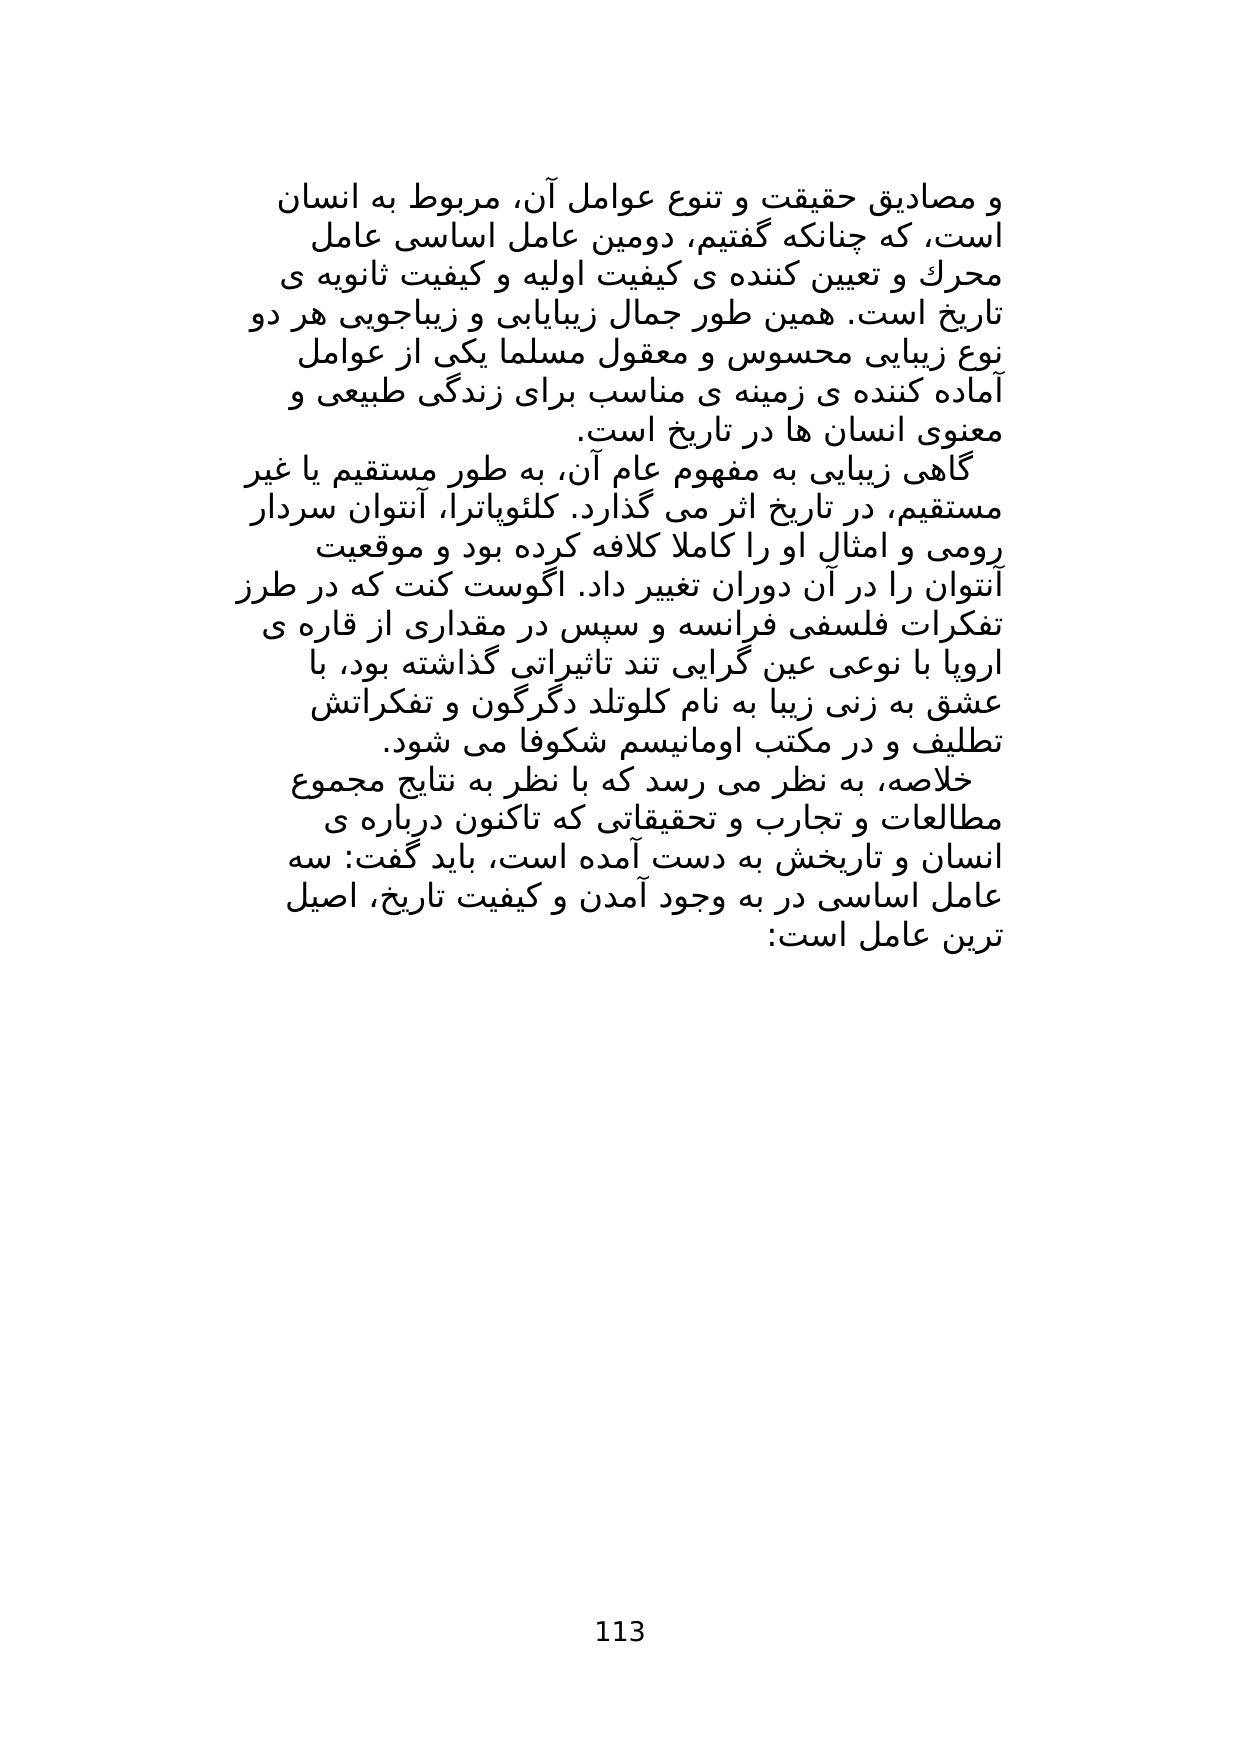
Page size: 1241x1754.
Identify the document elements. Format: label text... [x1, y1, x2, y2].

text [236, 177, 1004, 449]
text گاهى زيبايى به مفهوم عام آن، به طور مستقيم يا غير مستقيم، در تاريخ اثر مى گذارد. كلئوپاترا، آنتوان سردار رومى و امثال او را كاملا كلافه كرده بود و موقعيت آنتوان را در آن دوران تغيير داد. اگوست كنت كه در طرز تفكرات فلسفى فرانسه و سپس در مقدارى از قاره ى اروپا با نوعى عين گرايى تند تاثيراتى گذاشته بود، با عشق به زنى زيبا به نام كلوتلد دگرگون و تفكراتش تطليف و در مكتب اومانيسم شكوفا مى شود. [236, 449, 1004, 760]
text خلاصه، به نظر مى رسد كه با نظر به نتايج مجموع مطالعات و تجارب و تحقيقاتى كه تاكنون درباره ى انسان و تاريخش به دست آمده است، بايد گفت: سه عامل اساسى در به وجود آمدن و كيفيت تاريخ، اصيل ترين عامل است: [236, 760, 1004, 954]
